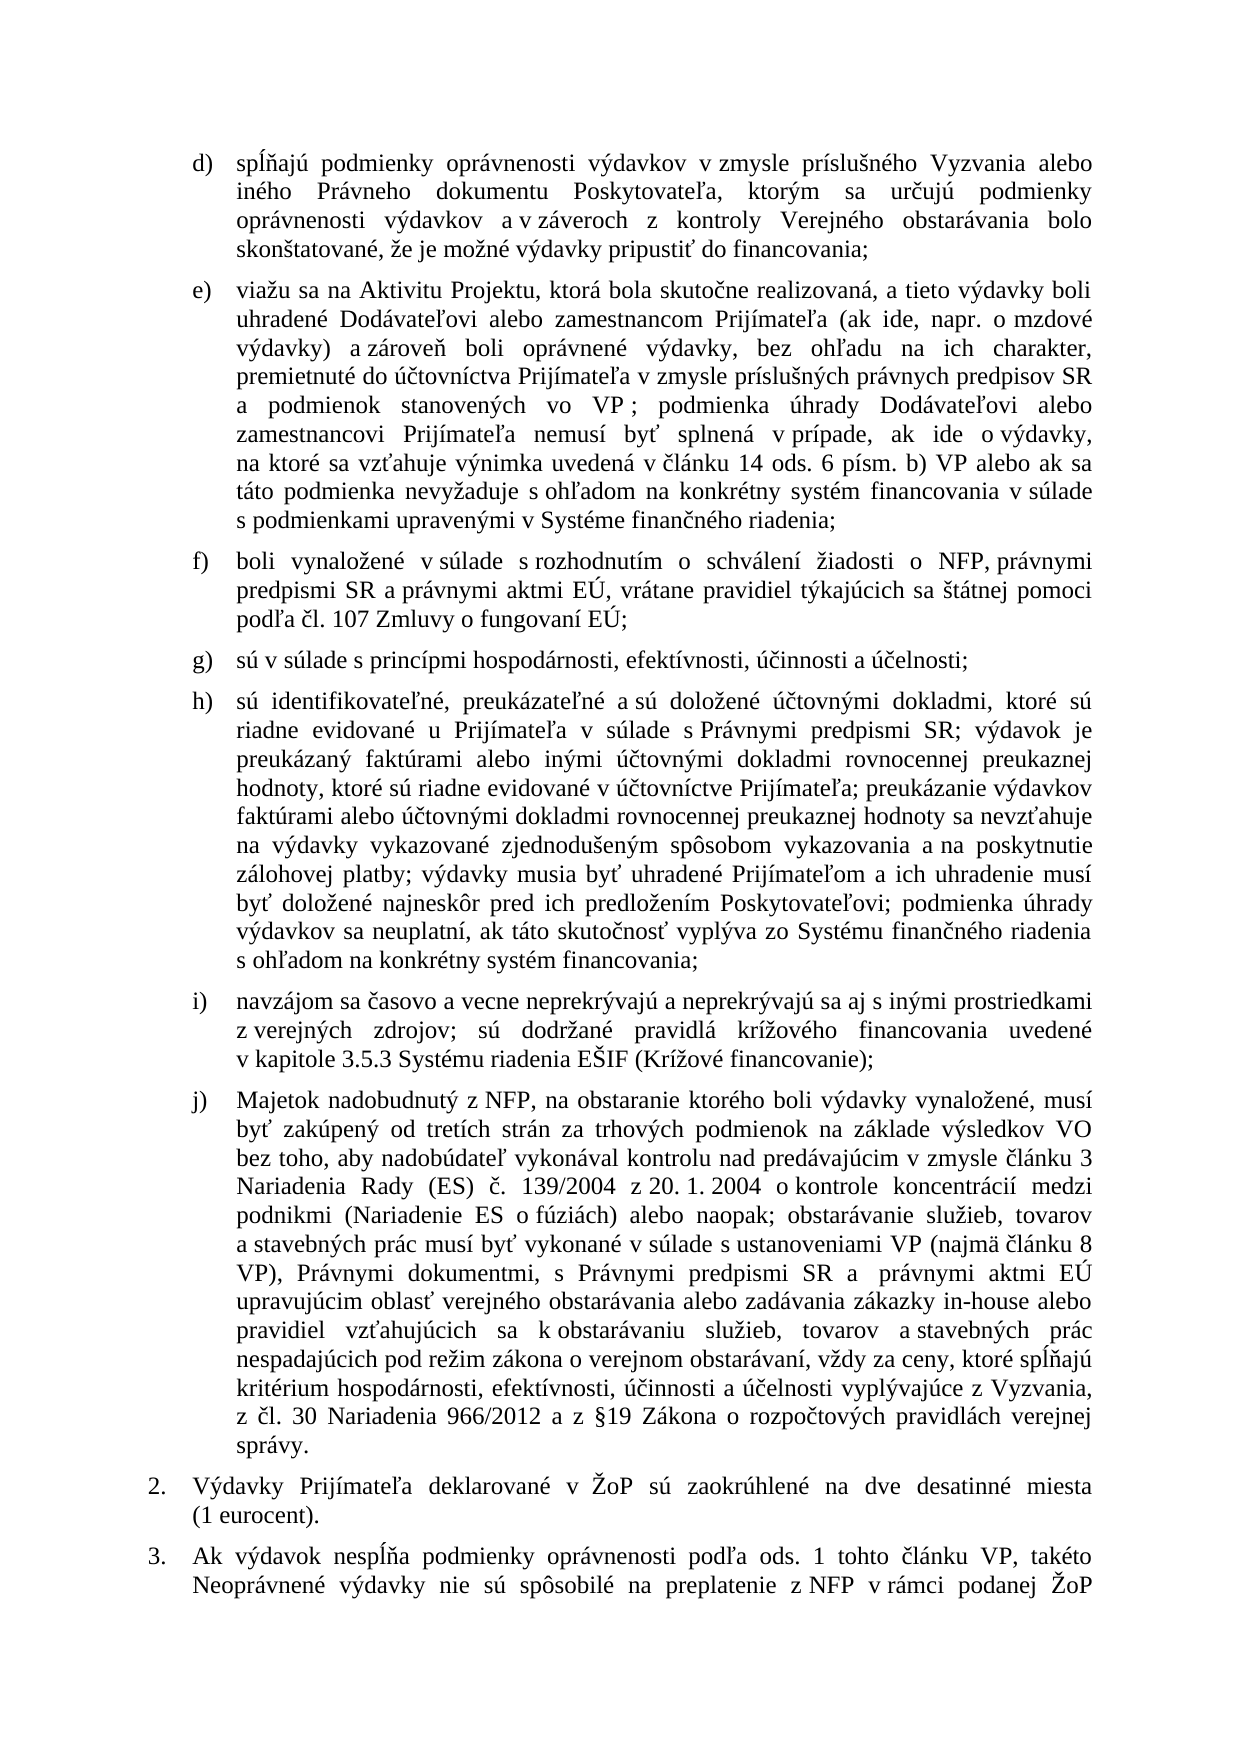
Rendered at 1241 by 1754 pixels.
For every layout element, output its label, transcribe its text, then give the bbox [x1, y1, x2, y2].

list sú identifikovateľné, preukázateľné a sú doložené účtovnými dokladmi, ktoré sú riadne evidované u Prijímateľa v súlade s Právnymi predpismi SR; výdavok je preukázaný faktúrami alebo inými účtovnými dokladmi rovnocennej preukaznej hodnoty, ktoré sú riadne evidované v účtovníctve Prijímateľa; preukázanie výdavkov faktúrami alebo účtovnými dokladmi rovnocennej preukaznej hodnoty sa nevzťahuje na výdavky vykazované zjednodušeným spôsobom vykazovania a na poskytnutie zálohovej platby; výdavky musia byť uhradené Prijímateľom a ich uhradenie musí byť doložené najneskôr pred ich predložením Poskytovateľovi; podmienka úhrady výdavkov sa neuplatní, ak táto skutočnosť vyplýva zo Systému finančného riadenia s ohľadom na konkrétny systém financovania; [192, 686, 1093, 974]
list Výdavky Prijímateľa deklarované v ŽoP sú zaokrúhlené na dve desatinné miesta (1 eurocent). [148, 1471, 1093, 1529]
list viažu sa na Aktivitu Projektu, ktorá bola skutočne realizovaná, a tieto výdavky boli uhradené Dodávateľovi alebo zamestnancom Prijímateľa (ak ide, napr. o mzdové výdavky) a zároveň boli oprávnené výdavky, bez ohľadu na ich charakter, premietnuté do účtovníctva Prijímateľa v zmysle príslušných právnych predpisov SR a podmienok stanovených vo VP ; podmienka úhrady Dodávateľovi alebo zamestnancovi Prijímateľa nemusí byť splnená v prípade, ak ide o výdavky, na ktoré sa vzťahuje výnimka uvedená v článku 14 ods. 6 písm. b) VP alebo ak sa táto podmienka nevyžaduje s ohľadom na konkrétny systém financovania v súlade s podmienkami upravenými v Systéme finančného riadenia; [192, 275, 1093, 534]
list spĺňajú podmienky oprávnenosti výdavkov v zmysle príslušného Vyzvania alebo iného Právneho dokumentu Poskytovateľa, ktorým sa určujú podmienky oprávnenosti výdavkov a v záveroch z kontroly Verejného obstarávania bolo skonštatované, že je možné výdavky pripustiť do financovania; [192, 148, 1093, 263]
list navzájom sa časovo a vecne neprekrývajú a neprekrývajú sa aj s inými prostriedkami z verejných zdrojov; sú dodržané pravidlá krížového financovania uvedené v kapitole 3.5.3 Systému riadenia EŠIF (Krížové financovanie); [192, 986, 1093, 1073]
list sú v súlade s princípmi hospodárnosti, efektívnosti, účinnosti a účelnosti; [192, 645, 1093, 674]
list Majetok nadobudnutý z NFP, na obstaranie ktorého boli výdavky vynaložené, musí byť zakúpený od tretích strán za trhových podmienok na základe výsledkov VO bez toho, aby nadobúdateľ vykonával kontrolu nad predávajúcim v zmysle článku 3 Nariadenia Rady (ES) č. 139/2004 z 20. 1. 2004 o kontrole koncentrácií medzi podnikmi (Nariadenie ES o fúziách) alebo naopak; obstarávanie služieb, tovarov a stavebných prác musí byť vykonané v súlade s ustanoveniami VP (najmä článku 8 VP), Právnymi dokumentmi, s Právnymi predpismi SR a právnymi aktmi EÚ upravujúcim oblasť verejného obstarávania alebo zadávania zákazky in-house alebo pravidiel vzťahujúcich sa k obstarávaniu služieb, tovarov a stavebných prác nespadajúcich pod režim zákona o verejnom obstarávaní, vždy za ceny, ktoré spĺňajú kritérium hospodárnosti, efektívnosti, účinnosti a účelnosti vyplývajúce z Vyzvania, z čl. 30 Nariadenia 966/2012 a z §19 Zákona o rozpočtových pravidlách verejnej správy. [192, 1085, 1093, 1459]
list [148, 1541, 1093, 1599]
list boli vynaložené v súlade s rozhodnutím o schválení žiadosti o NFP, právnymi predpismi SR a právnymi aktmi EÚ, vrátane pravidiel týkajúcich sa štátnej pomoci podľa čl. 107 Zmluvy o fungovaní EÚ; [192, 546, 1093, 633]
